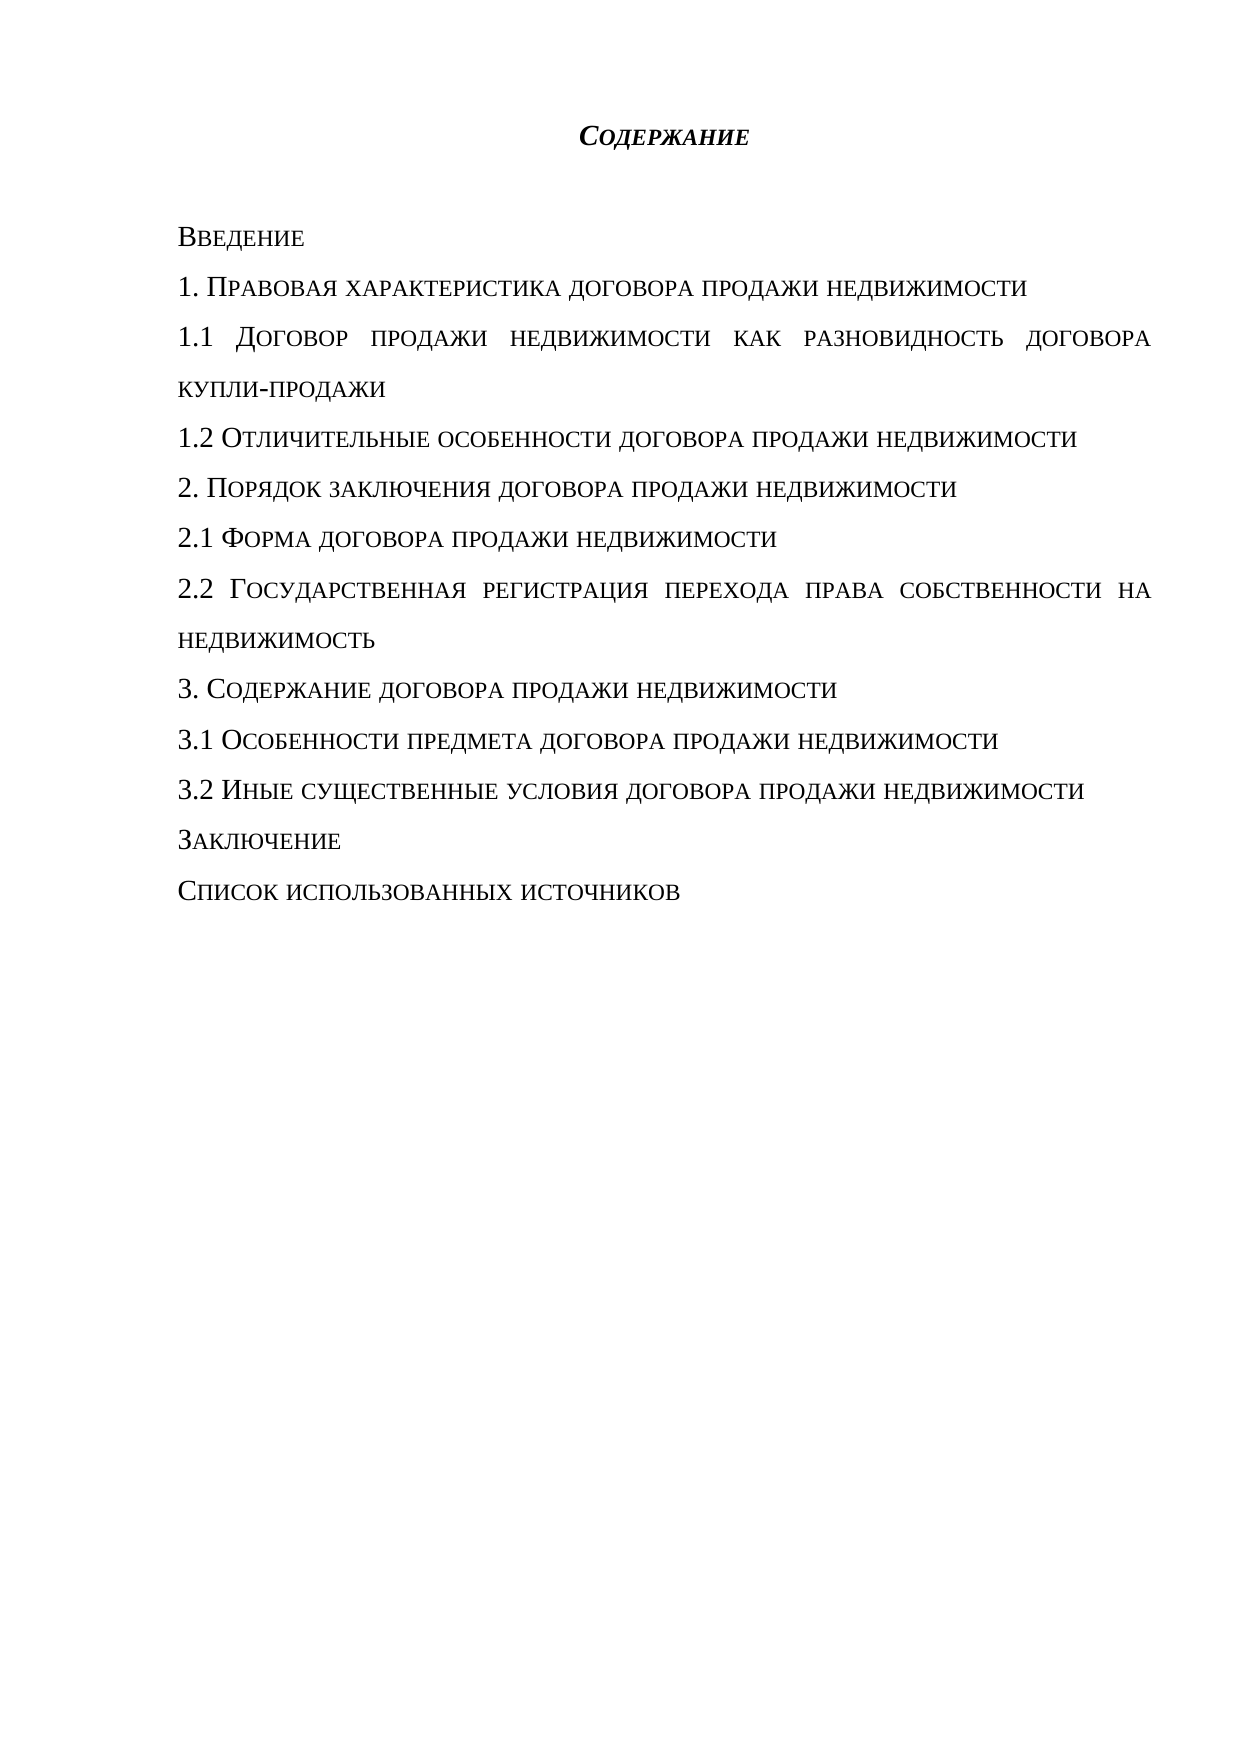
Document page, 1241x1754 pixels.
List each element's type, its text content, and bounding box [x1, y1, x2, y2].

text 3.1 Особенности предмета договора продажи недвижимости [177, 722, 1152, 755]
text 2. Порядок заключения договора продажи недвижимости [177, 470, 1152, 504]
text 1. Правовая характеристика договора продажи недвижимости [177, 269, 1152, 303]
text 2.1 Форма договора продажи недвижимости [177, 521, 1152, 554]
text 1.2 Отличительные особенности договора продажи недвижимости [177, 420, 1152, 453]
text Заключение [177, 822, 1152, 856]
text Содержание [177, 118, 1152, 152]
text 3. Содержание договора продажи недвижимости [177, 672, 1152, 705]
text Список использованных источников [177, 873, 1152, 906]
text 2.2 Государственная регистрация перехода права собственности на недвижимость [177, 571, 1152, 655]
text Введение [177, 219, 1152, 252]
text 1.1 Договор продажи недвижимости как разновидность договора купли-продажи [177, 319, 1152, 403]
text 3.2 Иные существенные условия договора продажи недвижимости [177, 772, 1152, 806]
